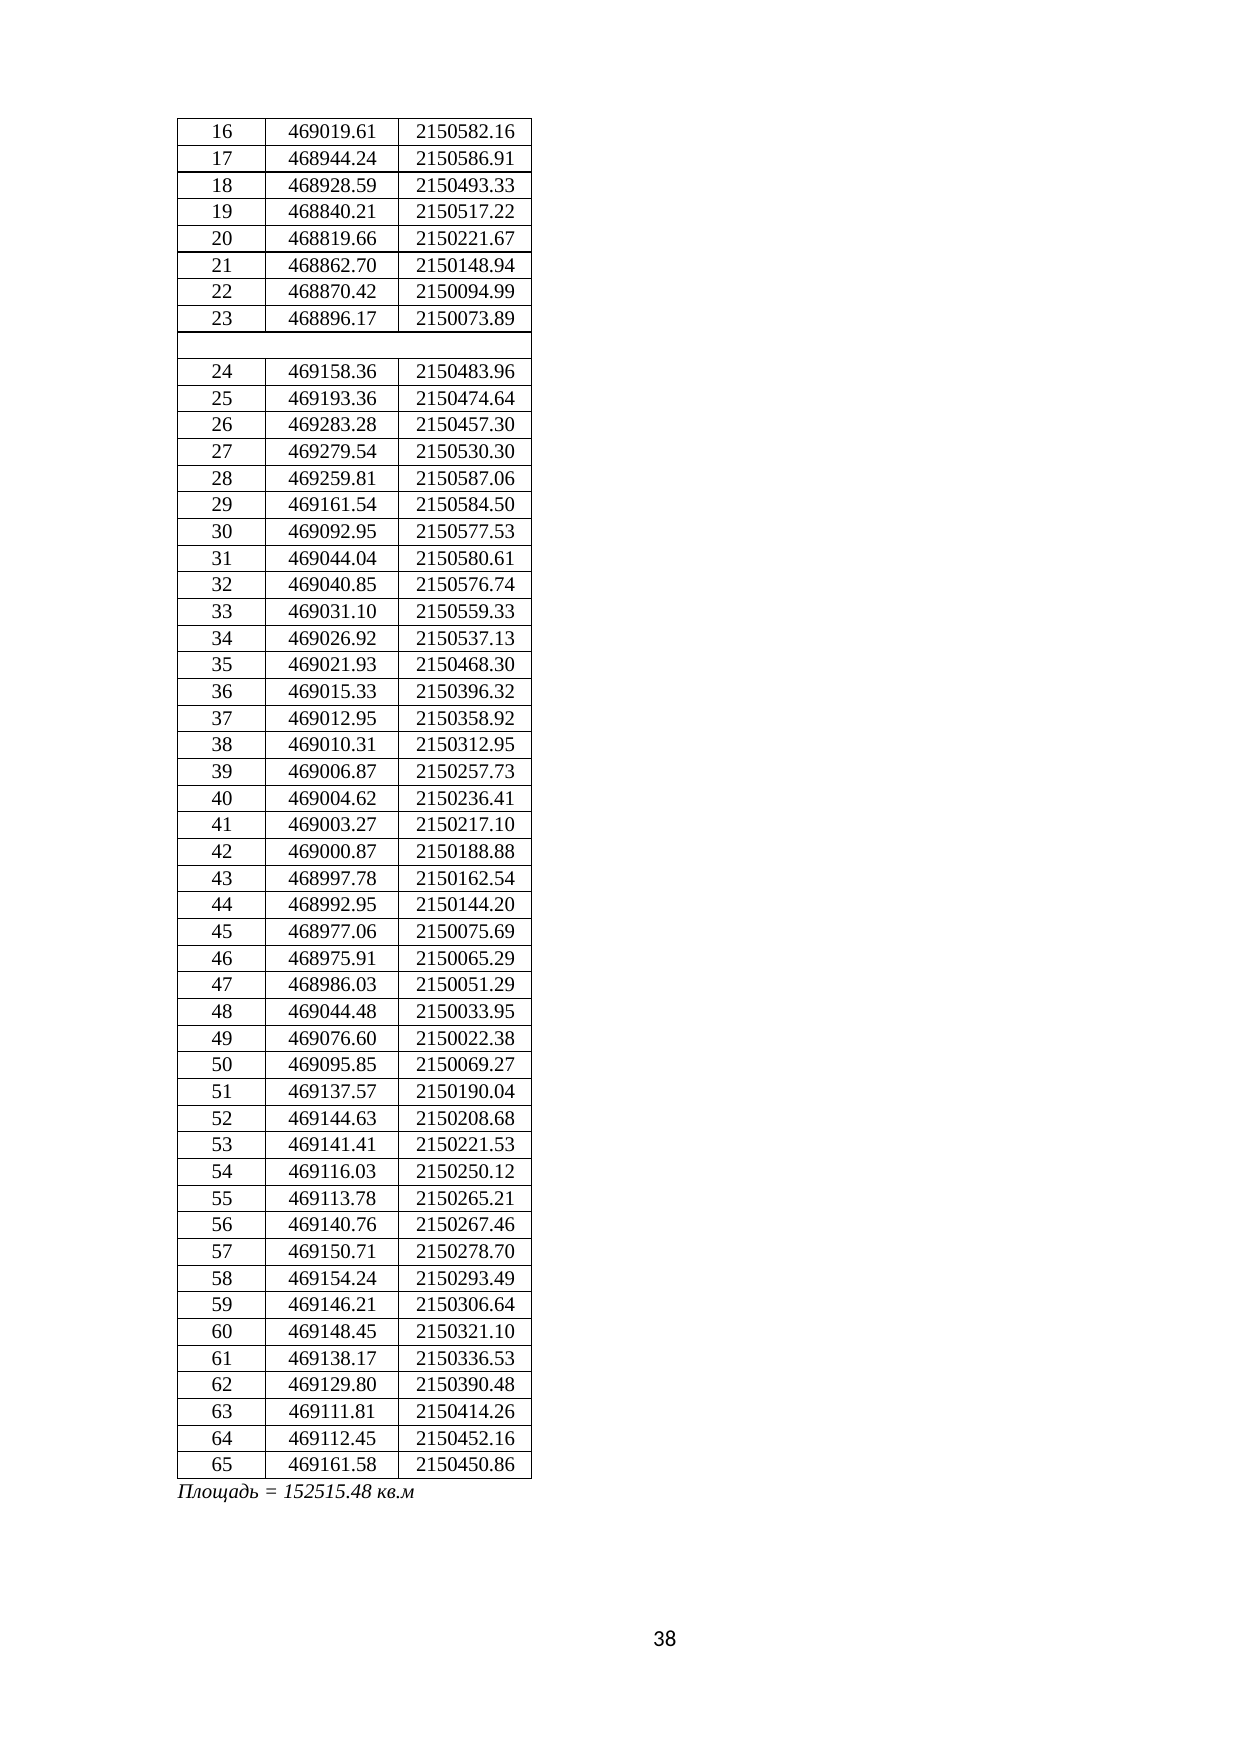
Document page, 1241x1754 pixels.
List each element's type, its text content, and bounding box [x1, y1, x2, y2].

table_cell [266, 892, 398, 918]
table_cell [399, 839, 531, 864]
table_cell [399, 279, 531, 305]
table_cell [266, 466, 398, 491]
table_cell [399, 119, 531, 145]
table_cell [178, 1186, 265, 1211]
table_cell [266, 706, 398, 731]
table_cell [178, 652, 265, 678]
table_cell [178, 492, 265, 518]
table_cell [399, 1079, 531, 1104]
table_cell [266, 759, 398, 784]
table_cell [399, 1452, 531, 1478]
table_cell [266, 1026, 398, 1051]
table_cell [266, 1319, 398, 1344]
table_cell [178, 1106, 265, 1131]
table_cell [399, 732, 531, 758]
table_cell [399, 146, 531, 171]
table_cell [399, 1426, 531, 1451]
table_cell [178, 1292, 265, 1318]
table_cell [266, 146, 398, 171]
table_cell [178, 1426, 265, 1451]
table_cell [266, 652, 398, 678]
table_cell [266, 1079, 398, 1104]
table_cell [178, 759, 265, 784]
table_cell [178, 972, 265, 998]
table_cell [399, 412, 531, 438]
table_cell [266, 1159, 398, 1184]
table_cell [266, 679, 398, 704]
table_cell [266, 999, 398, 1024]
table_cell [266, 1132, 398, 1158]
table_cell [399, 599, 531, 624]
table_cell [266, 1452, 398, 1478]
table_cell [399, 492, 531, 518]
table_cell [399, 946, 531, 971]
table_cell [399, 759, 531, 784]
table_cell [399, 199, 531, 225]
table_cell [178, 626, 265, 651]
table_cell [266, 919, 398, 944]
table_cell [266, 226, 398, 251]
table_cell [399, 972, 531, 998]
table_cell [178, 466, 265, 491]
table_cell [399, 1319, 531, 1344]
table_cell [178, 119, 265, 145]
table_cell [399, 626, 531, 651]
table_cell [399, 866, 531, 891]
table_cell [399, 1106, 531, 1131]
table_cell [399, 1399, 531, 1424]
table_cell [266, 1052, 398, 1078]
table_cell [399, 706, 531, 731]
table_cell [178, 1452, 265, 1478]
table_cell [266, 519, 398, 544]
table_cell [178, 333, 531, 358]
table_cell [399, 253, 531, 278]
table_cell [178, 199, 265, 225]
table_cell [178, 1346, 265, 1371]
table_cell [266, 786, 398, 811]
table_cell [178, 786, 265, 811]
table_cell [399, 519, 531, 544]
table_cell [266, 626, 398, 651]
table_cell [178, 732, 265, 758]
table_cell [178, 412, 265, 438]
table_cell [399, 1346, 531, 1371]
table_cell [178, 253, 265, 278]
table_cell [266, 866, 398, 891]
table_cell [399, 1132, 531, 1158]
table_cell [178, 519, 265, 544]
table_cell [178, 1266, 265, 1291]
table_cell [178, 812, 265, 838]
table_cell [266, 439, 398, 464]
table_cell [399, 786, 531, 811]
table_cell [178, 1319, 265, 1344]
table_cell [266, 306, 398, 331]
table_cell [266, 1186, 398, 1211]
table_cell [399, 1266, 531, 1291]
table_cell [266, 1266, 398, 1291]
text Площадь = 152515.48 кв.м [177, 1479, 1152, 1503]
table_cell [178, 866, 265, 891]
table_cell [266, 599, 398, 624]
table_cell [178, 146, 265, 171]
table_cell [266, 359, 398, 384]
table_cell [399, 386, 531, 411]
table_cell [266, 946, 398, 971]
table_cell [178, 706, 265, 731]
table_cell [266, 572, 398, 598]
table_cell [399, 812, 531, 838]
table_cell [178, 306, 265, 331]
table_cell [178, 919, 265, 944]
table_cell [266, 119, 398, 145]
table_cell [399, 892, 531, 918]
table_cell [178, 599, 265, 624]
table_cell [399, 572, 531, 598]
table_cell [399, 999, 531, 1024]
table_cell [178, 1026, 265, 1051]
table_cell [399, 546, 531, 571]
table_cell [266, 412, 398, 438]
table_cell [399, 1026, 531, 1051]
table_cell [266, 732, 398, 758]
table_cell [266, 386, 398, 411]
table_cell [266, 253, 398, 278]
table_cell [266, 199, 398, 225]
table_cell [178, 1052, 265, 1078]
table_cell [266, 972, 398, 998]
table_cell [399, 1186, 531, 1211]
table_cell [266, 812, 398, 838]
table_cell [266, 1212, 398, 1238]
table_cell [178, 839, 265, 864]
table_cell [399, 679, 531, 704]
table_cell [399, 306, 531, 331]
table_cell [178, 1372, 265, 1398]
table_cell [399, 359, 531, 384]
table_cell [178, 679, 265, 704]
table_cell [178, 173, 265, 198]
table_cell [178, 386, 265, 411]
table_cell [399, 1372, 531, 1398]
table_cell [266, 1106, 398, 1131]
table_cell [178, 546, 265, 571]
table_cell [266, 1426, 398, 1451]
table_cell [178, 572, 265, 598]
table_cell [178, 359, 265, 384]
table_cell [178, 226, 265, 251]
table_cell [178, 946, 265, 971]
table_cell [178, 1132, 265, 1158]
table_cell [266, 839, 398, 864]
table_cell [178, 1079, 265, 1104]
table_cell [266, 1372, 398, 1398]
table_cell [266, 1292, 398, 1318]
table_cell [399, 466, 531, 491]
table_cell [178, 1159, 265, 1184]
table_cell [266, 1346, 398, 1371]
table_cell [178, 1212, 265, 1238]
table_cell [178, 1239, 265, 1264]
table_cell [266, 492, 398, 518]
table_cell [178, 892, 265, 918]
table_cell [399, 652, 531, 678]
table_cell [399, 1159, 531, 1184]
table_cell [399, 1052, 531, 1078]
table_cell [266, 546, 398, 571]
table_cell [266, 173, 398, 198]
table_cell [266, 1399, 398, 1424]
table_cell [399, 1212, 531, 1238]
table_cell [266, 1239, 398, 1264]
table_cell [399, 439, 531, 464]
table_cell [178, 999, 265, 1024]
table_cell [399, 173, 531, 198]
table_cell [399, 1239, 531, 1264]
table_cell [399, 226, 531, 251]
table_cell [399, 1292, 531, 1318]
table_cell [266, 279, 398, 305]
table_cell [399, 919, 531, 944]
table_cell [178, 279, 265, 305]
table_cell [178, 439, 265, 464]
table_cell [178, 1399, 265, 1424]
